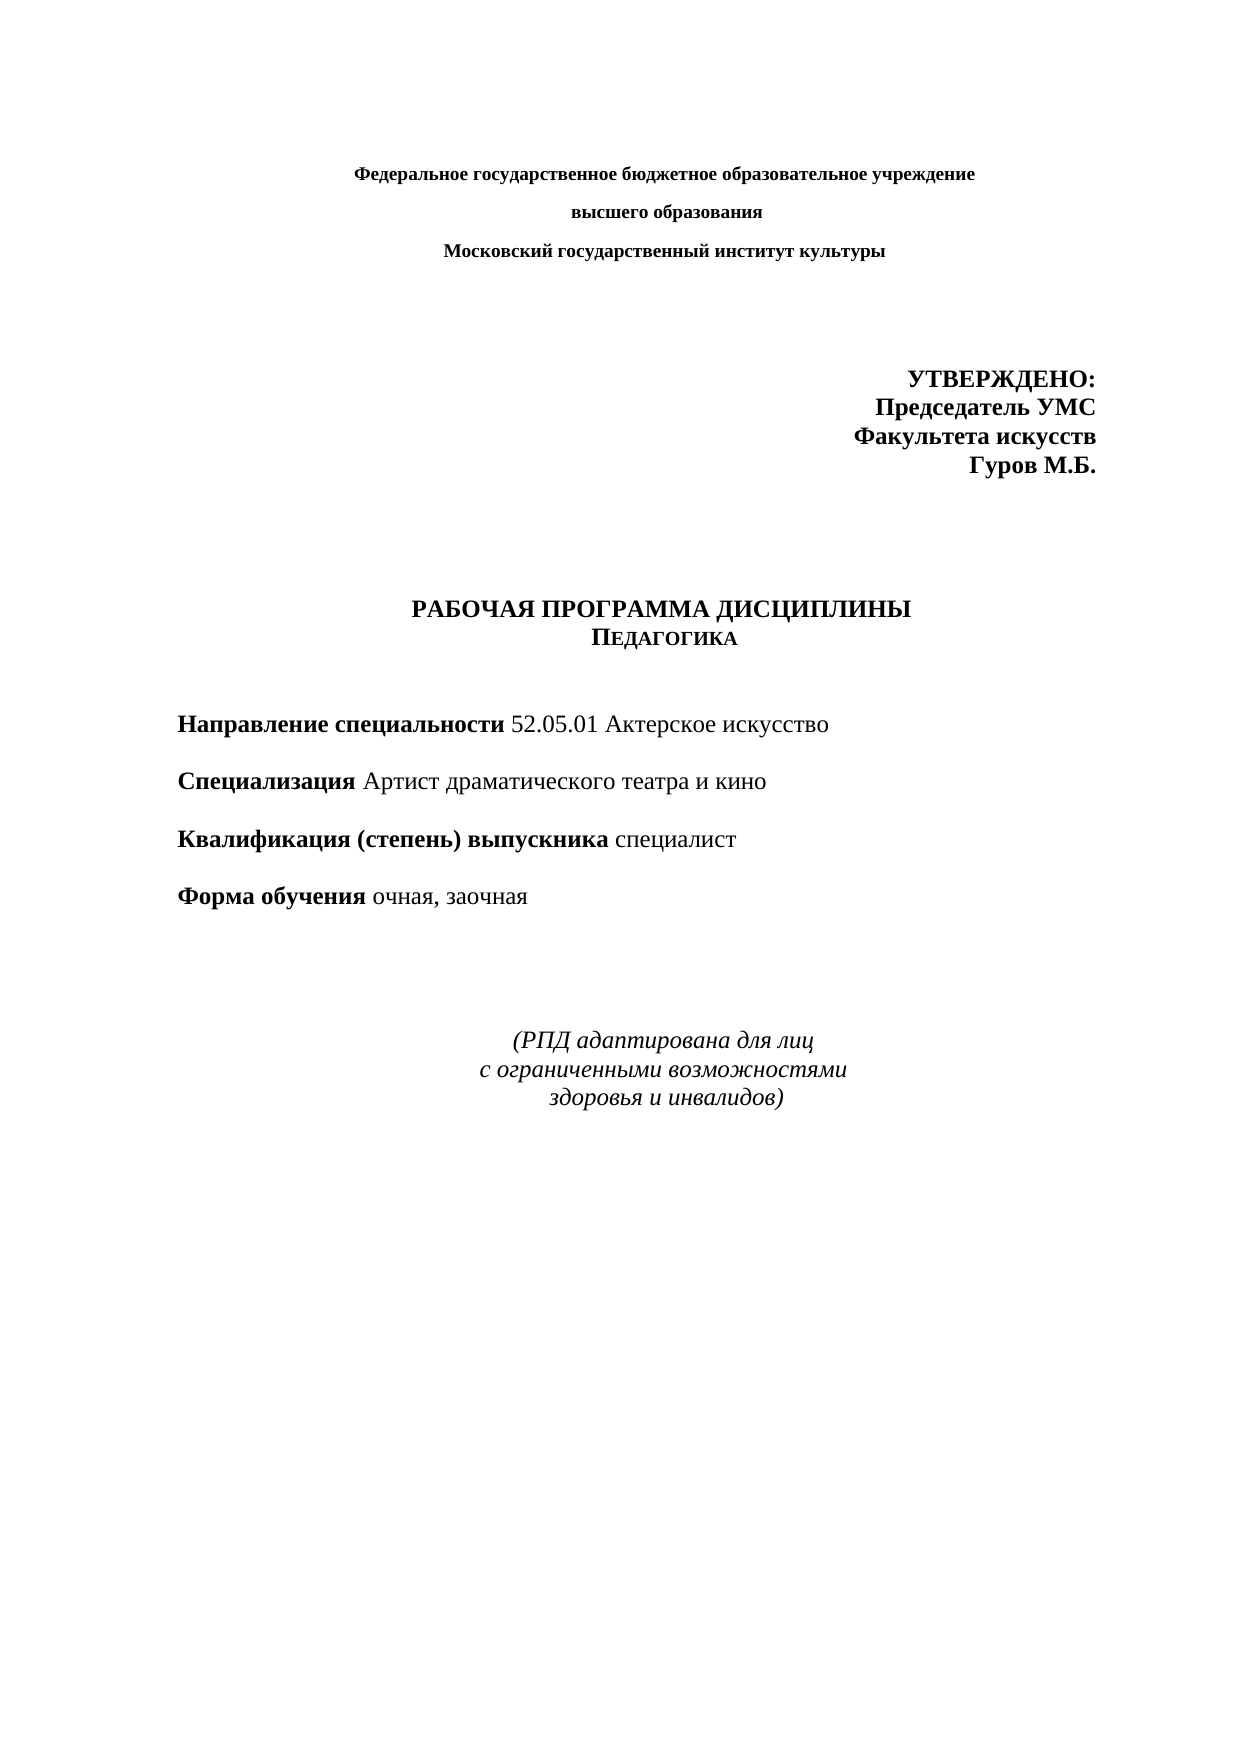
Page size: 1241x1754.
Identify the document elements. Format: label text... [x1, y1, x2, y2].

text Специализация Артист драматического театра и кино [177, 766, 1152, 795]
text (РПД адаптирована для лиц [177, 1025, 1152, 1054]
text Форма обучения очная, заочная [177, 881, 1152, 910]
text с ограниченными возможностями [177, 1054, 1152, 1082]
text Квалификация (степень) выпускника специалист [177, 824, 1152, 852]
text РАБОЧАЯ ПРОГРАММА ДИСЦИПЛИНЫ Педагогика [177, 594, 1152, 651]
table_header УТВЕРЖДЕНО: Председатель УМС Факультета искусств Гуров М.Б. [665, 364, 1107, 479]
text здоровья и инвалидов) [177, 1082, 1152, 1111]
text Федеральное государственное бюджетное образовательное учреждение [177, 162, 1152, 201]
text высшего образования [177, 201, 1152, 239]
text Московский государственный институт культуры [177, 239, 1152, 277]
text Направление специальности 52.05.01 Актерское искусство [177, 709, 1152, 737]
